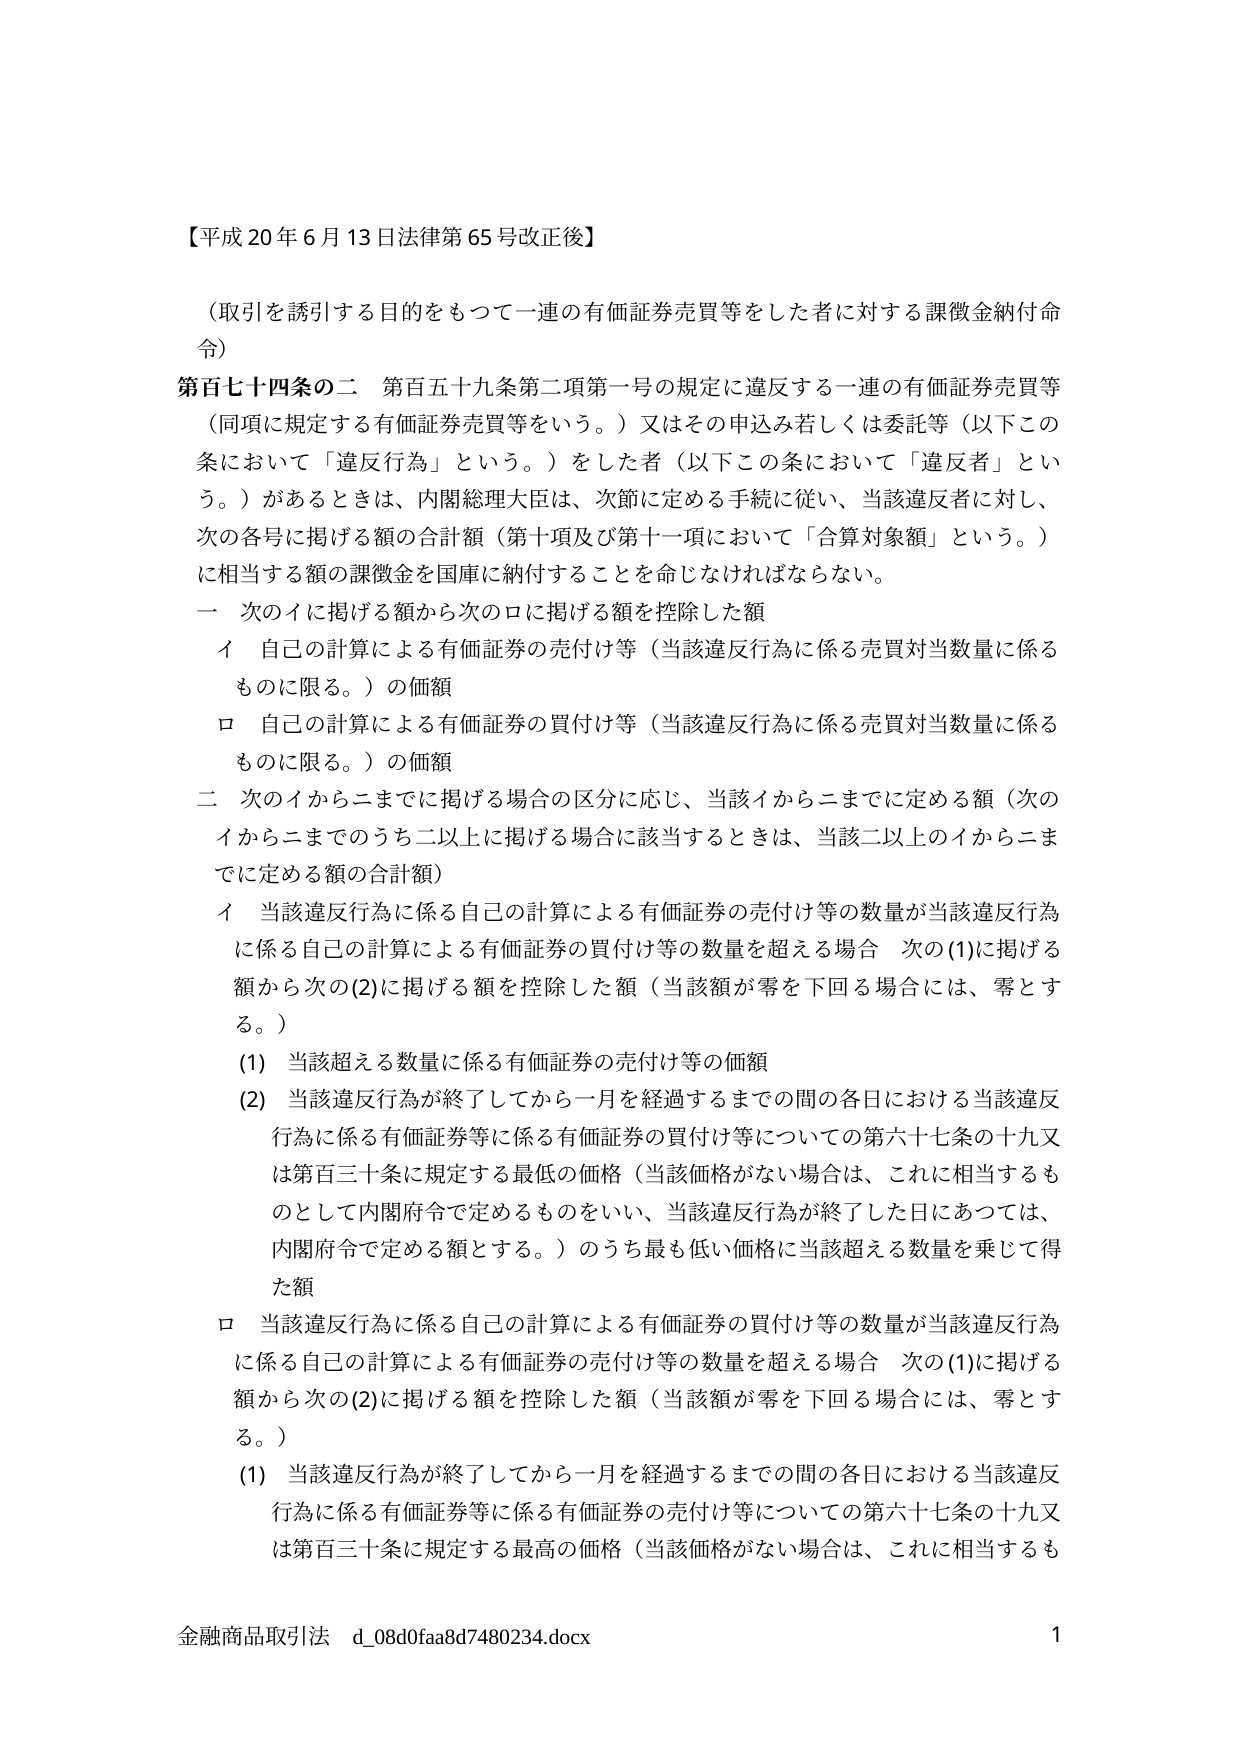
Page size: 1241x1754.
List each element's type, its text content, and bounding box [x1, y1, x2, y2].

text イ 当該違反行為に係る自己の計算による有価証券の売付け等の数量が当該違反行為に係る自己の計算による有価証券の買付け等の数量を超える場合 次の(1)に掲げる額から次の(2)に掲げる額を控除した額（当該額が零を下回る場合には、零とする。） [215, 892, 1063, 1042]
text ロ 自己の計算による有価証券の買付け等（当該違反行為に係る売買対当数量に係るものに限る。）の価額 [215, 704, 1063, 779]
text 二 次のイからニまでに掲げる場合の区分に応じ、当該イからニまでに定める額（次のイからニまでのうち二以上に掲げる場合に該当するときは、当該二以上のイからニまでに定める額の合計額） [196, 779, 1063, 892]
text イ 自己の計算による有価証券の売付け等（当該違反行為に係る売買対当数量に係るものに限る。）の価額 [215, 629, 1063, 704]
text (1) 当該超える数量に係る有価証券の売付け等の価額 [234, 1042, 1063, 1079]
text （取引を誘引する目的をもつて一連の有価証券売買等をした者に対する課徴金納付命令） [196, 292, 1063, 367]
text 【平成20年6月13日法律第65号改正後】 [177, 217, 1063, 254]
text (2) 当該違反行為が終了してから一月を経過するまでの間の各日における当該違反行為に係る有価証券等に係る有価証券の買付け等についての第六十七条の十九又は第百三十条に規定する最低の価格（当該価格がない場合は、これに相当するものとして内閣府令で定めるものをいい、当該違反行為が終了した日にあつては、内閣府令で定める額とする。）のうち最も低い価格に当該超える数量を乗じて得た額 [234, 1079, 1063, 1304]
text ロ 当該違反行為に係る自己の計算による有価証券の買付け等の数量が当該違反行為に係る自己の計算による有価証券の売付け等の数量を超える場合 次の(1)に掲げる額から次の(2)に掲げる額を控除した額（当該額が零を下回る場合には、零とする。） [215, 1304, 1063, 1454]
text 第百七十四条の二 第百五十九条第二項第一号の規定に違反する一連の有価証券売買等（同項に規定する有価証券売買等をいう。）又はその申込み若しくは委託等（以下この条において「違反行為」という。）をした者（以下この条において「違反者」という。）があるときは、内閣総理大臣は、次節に定める手続に従い、当該違反者に対し、次の各号に掲げる額の合計額（第十項及び第十一項において「合算対象額」という。）に相当する額の課徴金を国庫に納付することを命じなければならない。 [177, 367, 1063, 592]
text 一 次のイに掲げる額から次のロに掲げる額を控除した額 [196, 592, 1063, 629]
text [234, 1454, 1063, 1567]
